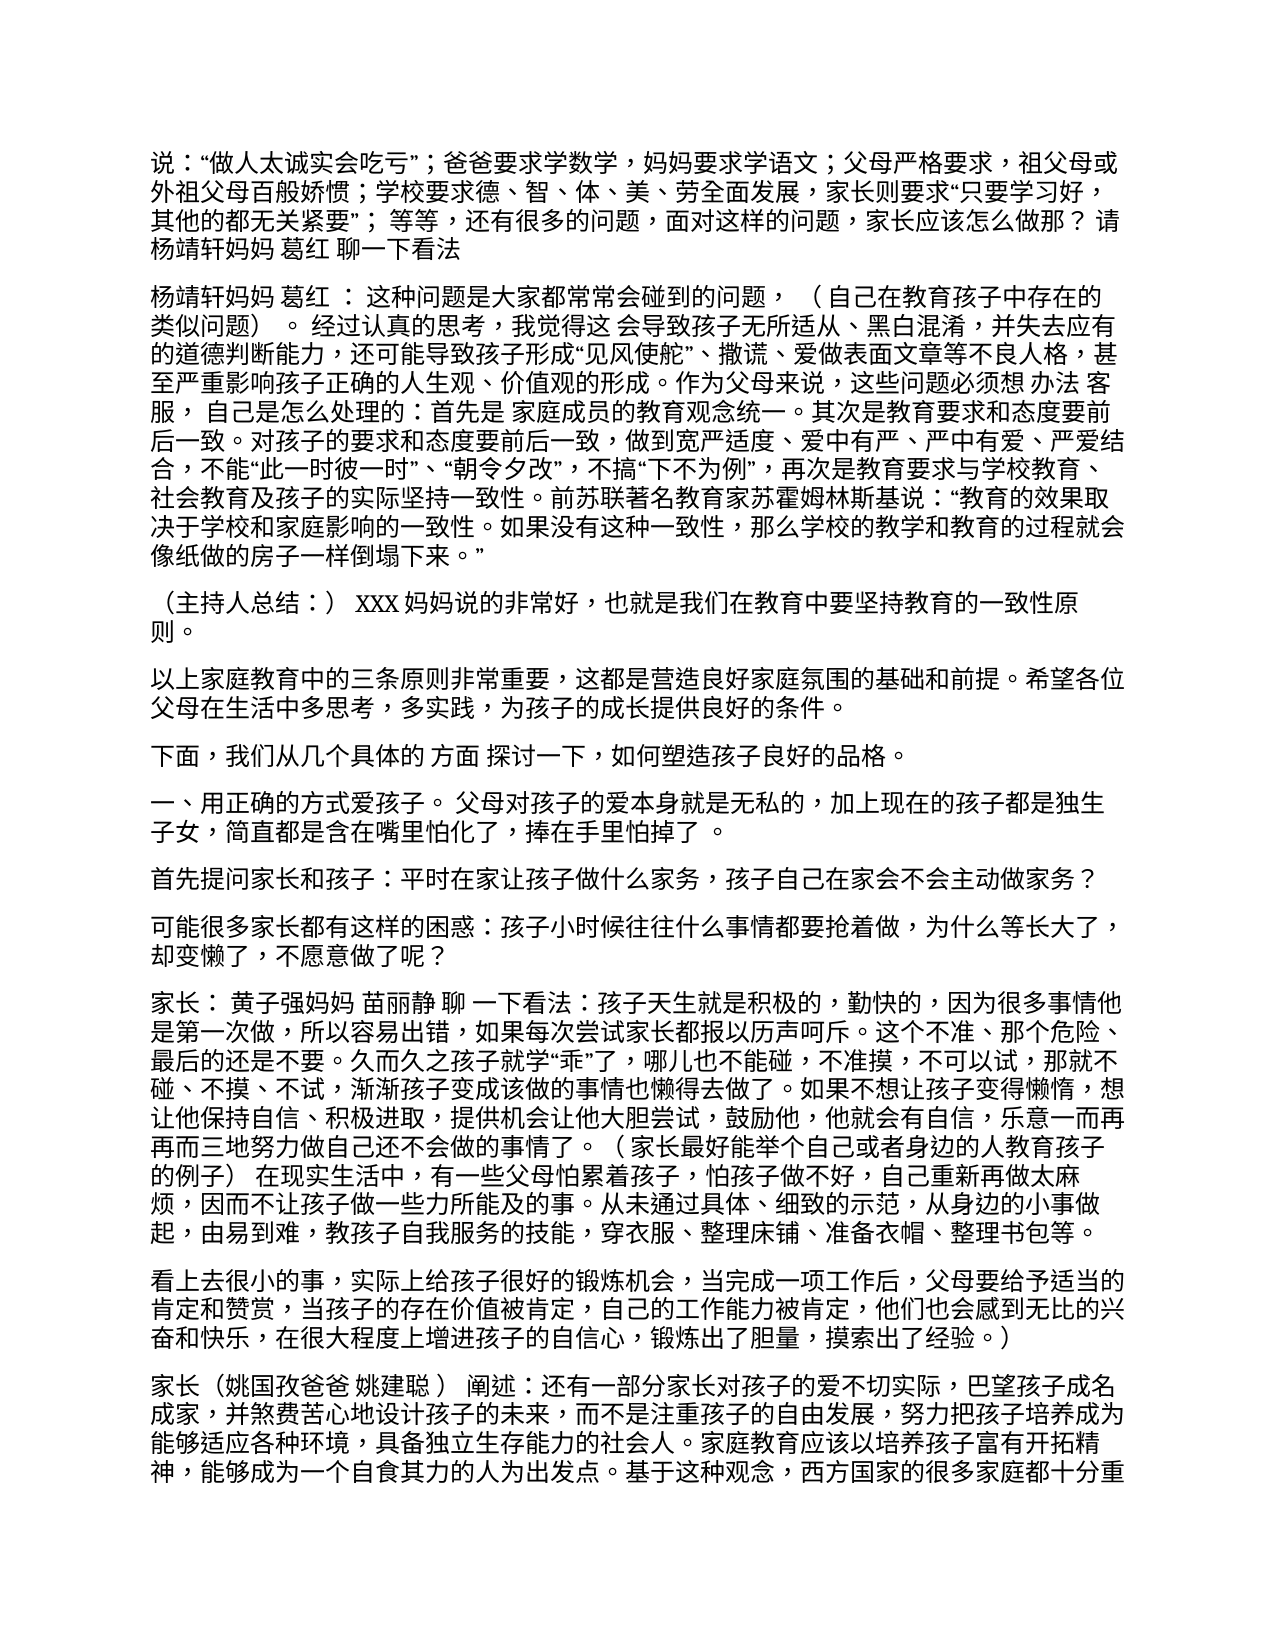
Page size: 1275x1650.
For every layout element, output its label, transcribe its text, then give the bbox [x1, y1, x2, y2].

text （主持人总结：） XXX 妈妈说的非常好，也就是我们在教育中要坚持教育的一致性原则。 [150, 590, 1125, 647]
text 下面，我们从几个具体的 方面 探讨一下，如何塑造孩子良好的品格。 [150, 742, 1125, 771]
text 首先提问家长和孩子：平时在家让孩子做什么家务，孩子自己在家会不会主动做家务？ [150, 866, 1125, 895]
text 家长： 黄子强妈妈 苗丽静 聊 一下看法：孩子天生就是积极的，勤快的，因为很多事情他是第一次做，所以容易出错，如果每次尝试家长都报以历声呵斥。这个不准、那个危险、最后的还是不要。久而久之孩子就学“乖”了，哪儿也不能碰，不准摸，不可以试，那就不碰、不摸、不试，渐渐孩子变成该做的事情也懒得去做了。如果不想让孩子变得懒惰，想让他保持自信、积极进取，提供机会让他大胆尝试，鼓励他，他就会有自信，乐意一而再再而三地努力做自己还不会做的事情了。（ 家长最好能举个自己或者身边的人教育孩子的例子） 在现实生活中，有一些父母怕累着孩子，怕孩子做不好，自己重新再做太麻烦，因而不让孩子做一些力所能及的事。从未通过具体、细致的示范，从身边的小事做起，由易到难，教孩子自我服务的技能，穿衣服、整理床铺、准备衣帽、整理书包等。 [150, 990, 1125, 1249]
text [150, 150, 1125, 265]
text 看上去很小的事，实际上给孩子很好的锻炼机会，当完成一项工作后，父母要给予适当的肯定和赞赏，当孩子的存在价值被肯定，自己的工作能力被肯定，他们也会感到无比的兴奋和快乐，在很大程度上增进孩子的自信心，锻炼出了胆量，摸索出了经验。） [150, 1267, 1125, 1354]
text 可能很多家长都有这样的困惑：孩子小时候往往什么事情都要抢着做，为什么等长大了，却变懒了，不愿意做了呢？ [150, 914, 1125, 971]
text 以上家庭教育中的三条原则非常重要，这都是营造良好家庭氛围的基础和前提。希望各位父母在生活中多思考，多实践，为孩子的成长提供良好的条件。 [150, 666, 1125, 724]
text 杨靖轩妈妈 葛红 ： 这种问题是大家都常常会碰到的问题， （ 自己在教育孩子中存在的类似问题） 。 经过认真的思考，我觉得这 会导致孩子无所适从、黑白混淆，并失去应有的道德判断能力，还可能导致孩子形成“见风使舵”、撒谎、爱做表面文章等不良人格，甚至严重影响孩子正确的人生观、价值观的形成。作为父母来说，这些问题必须想 办法 客服， 自己是怎么处理的：首先是 家庭成员的教育观念统一。其次是教育要求和态度要前后一致。对孩子的要求和态度要前后一致，做到宽严适度、爱中有严、严中有爱、严爱结合，不能“此一时彼一时”、“朝令夕改”，不搞“下不为例”，再次是教育要求与学校教育、社会教育及孩子的实际坚持一致性。前苏联著名教育家苏霍姆林斯基说：“教育的效果取决于学校和家庭影响的一致性。如果没有这种一致性，那么学校的教学和教育的过程就会像纸做的房子一样倒塌下来。” [150, 284, 1125, 571]
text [150, 1372, 1125, 1487]
text 一、用正确的方式爱孩子。 父母对孩子的爱本身就是无私的，加上现在的孩子都是独生子女，简直都是含在嘴里怕化了，捧在手里怕掉了 。 [150, 790, 1125, 847]
